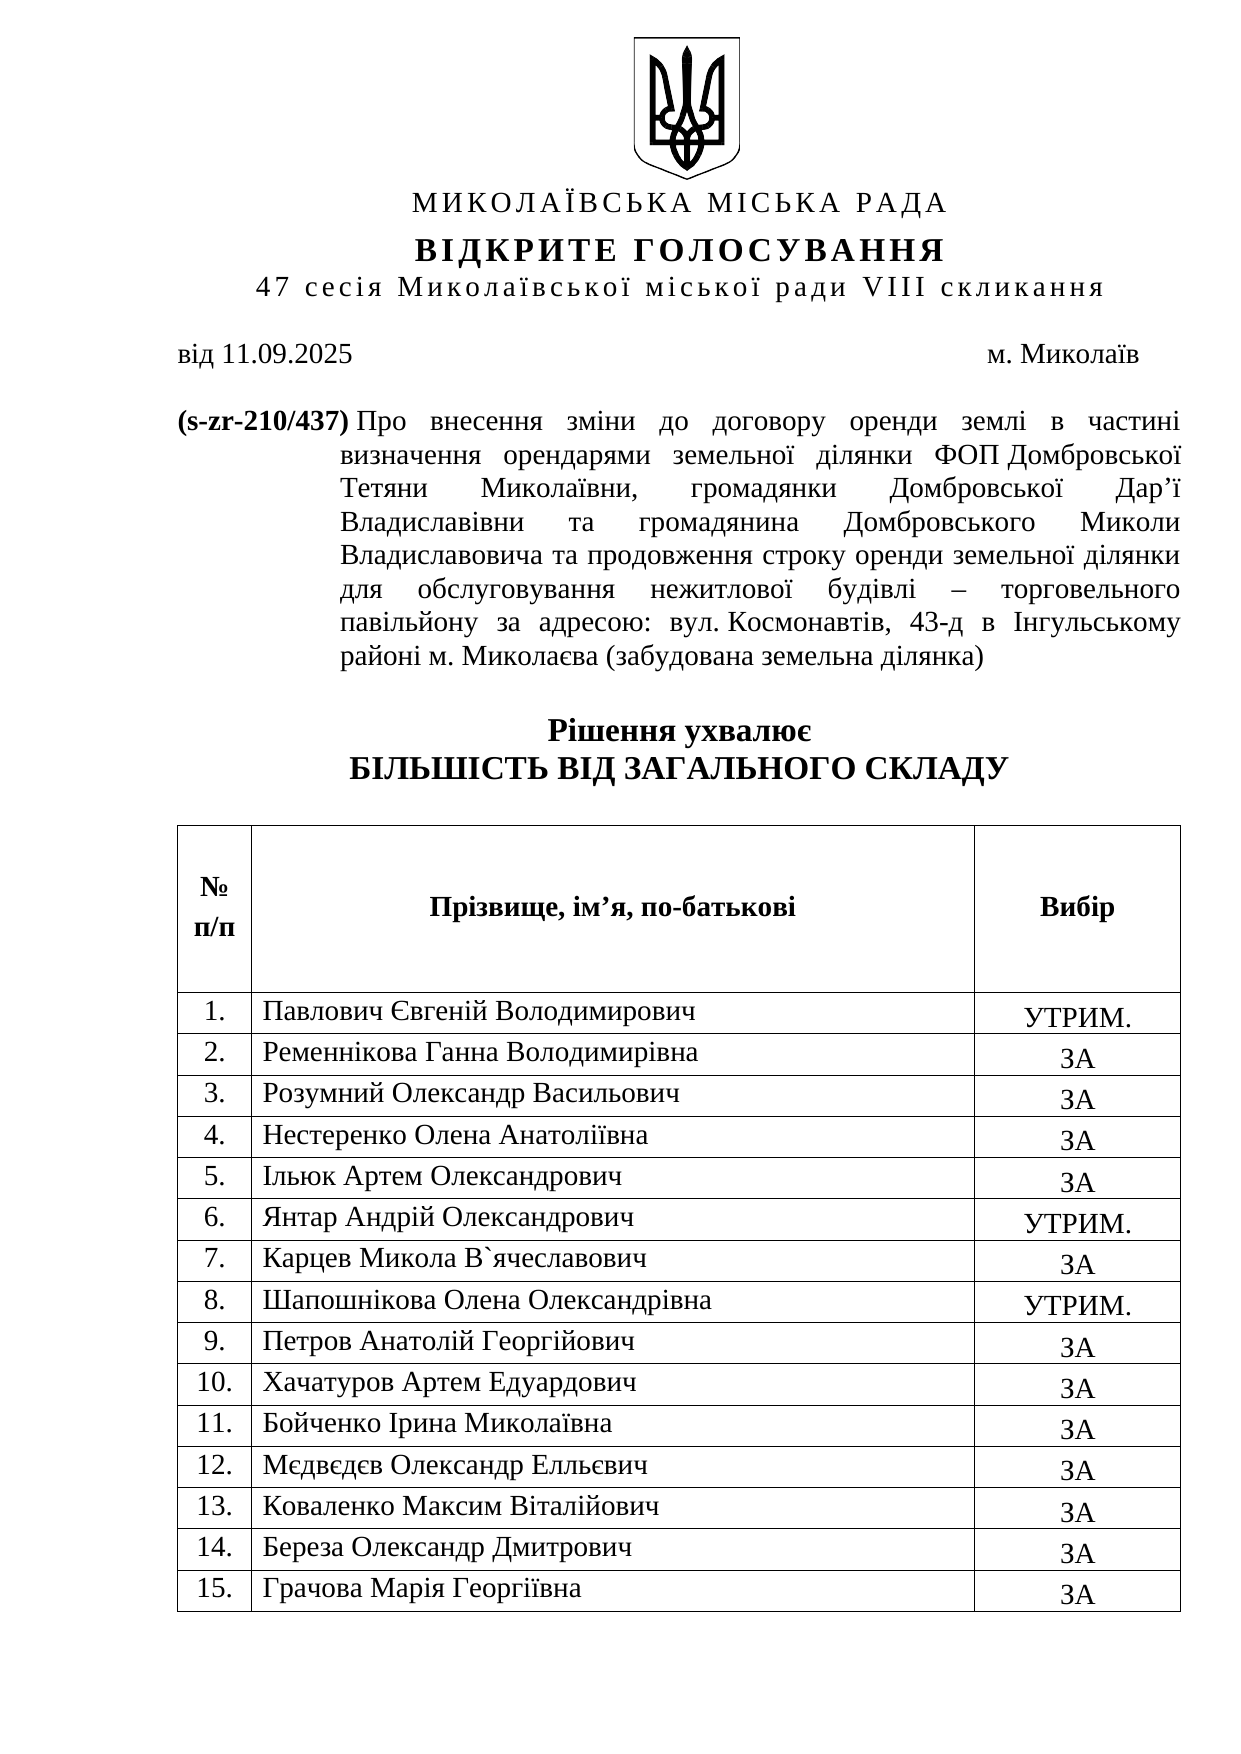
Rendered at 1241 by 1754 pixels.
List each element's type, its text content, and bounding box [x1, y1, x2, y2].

table_cell ЗА [975, 1529, 1180, 1569]
text ВІДКРИТЕ ГОЛОСУВАННЯ [177, 231, 1181, 269]
table_cell Петров Анатолій Георгійович [252, 1323, 974, 1363]
table_cell ЗА [975, 1076, 1180, 1116]
text БІЛЬШІСТЬ ВІД ЗАГАЛЬНОГО СКЛАДУ [177, 748, 1181, 787]
table_cell ЗА [975, 1323, 1180, 1363]
table_cell Мєдвєдєв Олександр Елльєвич [252, 1447, 974, 1487]
table_cell Павлович Євгеній Володимирович [252, 993, 974, 1033]
table_cell 15. [178, 1571, 251, 1611]
table_cell ЗА [975, 1117, 1180, 1157]
table_cell ЗА [975, 1241, 1180, 1281]
table_cell 9. [178, 1323, 251, 1363]
table_cell 8. [178, 1282, 251, 1322]
table_cell Бойченко Ірина Миколаївна [252, 1406, 974, 1446]
table_cell 10. [178, 1364, 251, 1404]
table_header Прізвище, ім’я, по-батькові [252, 826, 974, 992]
table_cell Розумний Олександр Васильович [252, 1076, 974, 1116]
text від 11.09.2025 м. Миколаїв [177, 336, 1181, 370]
table_cell Береза Олександр Дмитрович [252, 1529, 974, 1569]
text Рішення ухвалює [177, 710, 1181, 748]
table_cell ЗА [975, 1364, 1180, 1404]
table_cell 14. [178, 1529, 251, 1569]
table_cell Ременнікова Ганна Володимирівна [252, 1034, 974, 1074]
table_cell ЗА [975, 1571, 1180, 1611]
table_cell ЗА [975, 1488, 1180, 1528]
table_cell 12. [178, 1447, 251, 1487]
table_cell Ільюк Артем Олександрович [252, 1158, 974, 1198]
text МИКОЛАЇВСЬКА МІСЬКА РАДА [177, 185, 1181, 219]
table_cell 2. [178, 1034, 251, 1074]
table_cell ЗА [975, 1406, 1180, 1446]
table_cell 7. [178, 1241, 251, 1281]
table_cell Грачова Марія Георгіївна [252, 1571, 974, 1611]
table_cell 11. [178, 1406, 251, 1446]
table_cell УТРИМ. [975, 993, 1180, 1033]
table_cell Хачатуров Артем Едуардович [252, 1364, 974, 1404]
table_cell УТРИМ. [975, 1282, 1180, 1322]
table_header Вибір [975, 826, 1180, 992]
table_cell ЗА [975, 1034, 1180, 1074]
table_cell 13. [178, 1488, 251, 1528]
table_cell 6. [178, 1199, 251, 1239]
table_cell УТРИМ. [975, 1199, 1180, 1239]
text 47 сесія Миколаївської міської ради VIII скликання [177, 269, 1181, 303]
table_cell Нестеренко Олена Анатоліївна [252, 1117, 974, 1157]
table_cell Шапошнікова Олена Олександрівна [252, 1282, 974, 1322]
table_cell ЗА [975, 1447, 1180, 1487]
table_cell Карцев Микола В`ячеславович [252, 1241, 974, 1281]
table_cell 4. [178, 1117, 251, 1157]
table_cell Янтар Андрій Олександрович [252, 1199, 974, 1239]
table_cell 3. [178, 1076, 251, 1116]
table_cell ЗА [975, 1158, 1180, 1198]
table_header № п/п [178, 826, 251, 992]
table_cell 1. [178, 993, 251, 1033]
table_cell Коваленко Максим Віталійович [252, 1488, 974, 1528]
table_cell 5. [178, 1158, 251, 1198]
text (s-zr-210/437) Про внесення зміни до договору оренди землі в частині визначення орендарями земельної ділянки ФОП Домбровської Тетяни Миколаївни, громадянки Домбровської Дар’ї Владиславівни та громадянина Домбровського Миколи Владиславовича та продовження строку оренди земельної ділянки для обслуговування нежитлової будівлі – торговельного павільйону за адресою: вул. Космонавтів, 43-д в Інгульському районі м. Миколаєва (забудована земельна ділянка) [177, 403, 1181, 672]
